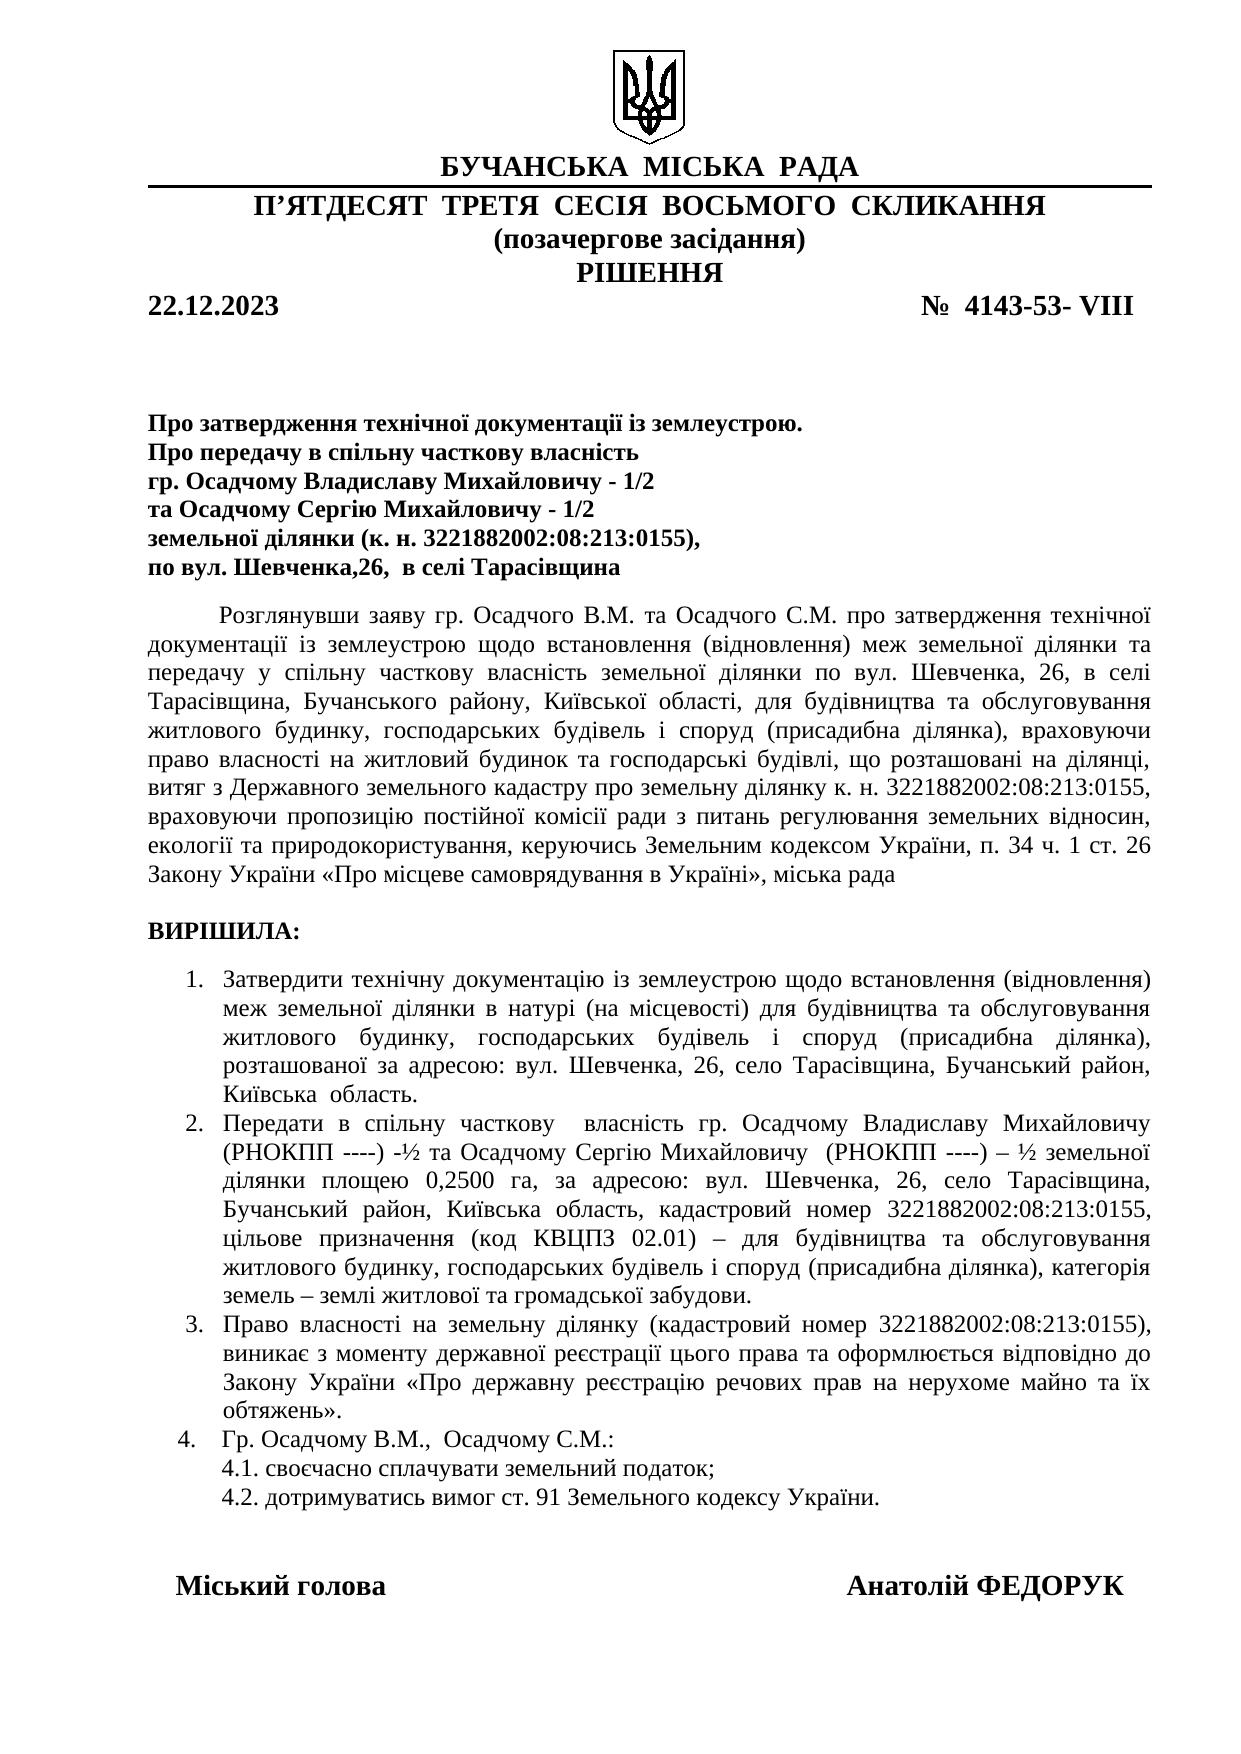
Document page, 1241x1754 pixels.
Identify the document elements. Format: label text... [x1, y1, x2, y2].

text по вул. Шевченка,26, в селі Тарасівщина [148, 552, 1152, 581]
text БУЧАНСЬКА МІСЬКА РАДА [148, 149, 1152, 185]
text та Осадчому Сергію Михайловичу - 1/2 [148, 494, 1152, 523]
text РІШЕННЯ [148, 255, 1152, 288]
text гр. Осадчому Владиславу Михайловичу - 1/2 [148, 466, 1152, 494]
list Затвердити технічну документацію із землеустрою щодо встановлення (відновлення) меж земельної ділянки в натурі (на місцевості) для будівництва та обслуговування житлового будинку, господарських будівель і споруд (присадибна ділянка), розташованої за адресою: вул. Шевченка, 26, село Тарасівщина, Бучанський район, Київська область. [185, 964, 1152, 1108]
text Про передачу в спільну часткову власність [148, 437, 1152, 466]
text 22.12.2023 № 4143-53- VІІІ [148, 288, 1152, 322]
text (позачергове засідання) [148, 221, 1152, 255]
text 4.2. дотримуватись вимог ст. 91 Земельного кодексу України. [148, 1482, 1152, 1510]
text Про затвердження технічної документації із землеустрою. [148, 408, 1152, 437]
text ВИРІШИЛА: [148, 916, 1152, 945]
text Розглянувши заяву гр. Осадчого В.М. та Осадчого С.М. про затвердження технічної документації із землеустрою щодо встановлення (відновлення) меж земельної ділянки та передачу у спільну часткову власність земельної ділянки по вул. Шевченка, 26, в селі Тарасівщина, Бучанського району, Київської області, для будівництва та обслуговування житлового будинку, господарських будівель і споруд (присадибна ділянка), враховуючи право власності на житловий будинок та господарські будівлі, що розташовані на ділянці, витяг з Державного земельного кадастру про земельну ділянку к. н. 3221882002:08:213:0155, враховуючи пропозицію постійної комісії ради з питань регулювання земельних відносин, екології та природокористування, керуючись Земельним кодексом України, п. 34 ч. 1 ст. 26 Закону України «Про місцеве самоврядування в Україні», міська рада [148, 600, 1152, 887]
list Передати в спільну часткову власність гр. Осадчому Владиславу Михайловичу (РНОКПП ----) -½ та Осадчому Сергію Михайловичу (РНОКПП ----) – ½ земельної ділянки площею 0,2500 га, за адресою: вул. Шевченка, 26, село Тарасівщина, Бучанський район, Київська область, кадастровий номер 3221882002:08:213:0155, цільове призначення (код КВЦПЗ 02.01) – для будівництва та обслуговування житлового будинку, господарських будівель і споруд (присадибна ділянка), категорія земель – землі житлової та громадської забудови. [185, 1108, 1152, 1309]
text земельної ділянки (к. н. 3221882002:08:213:0155), [148, 523, 1152, 552]
list Право власності на земельну ділянку (кадастровий номер 3221882002:08:213:0155), виникає з моменту державної реєстрації цього права та оформлюється відповідно до Закону України «Про державну реєстрацію речових прав на нерухоме майно та їх обтяжень». [185, 1309, 1152, 1424]
text П’ЯТДЕСЯТ ТРЕТЯ СЕСІЯ ВОСЬМОГО СКЛИКАННЯ [148, 188, 1152, 221]
text 4.1. своєчасно сплачувати земельний податок; [148, 1453, 1152, 1482]
text Міський голова Анатолій ФЕДОРУК [148, 1568, 1152, 1601]
text 4. Гр. Осадчому В.М., Осадчому С.М.: [148, 1424, 1152, 1453]
